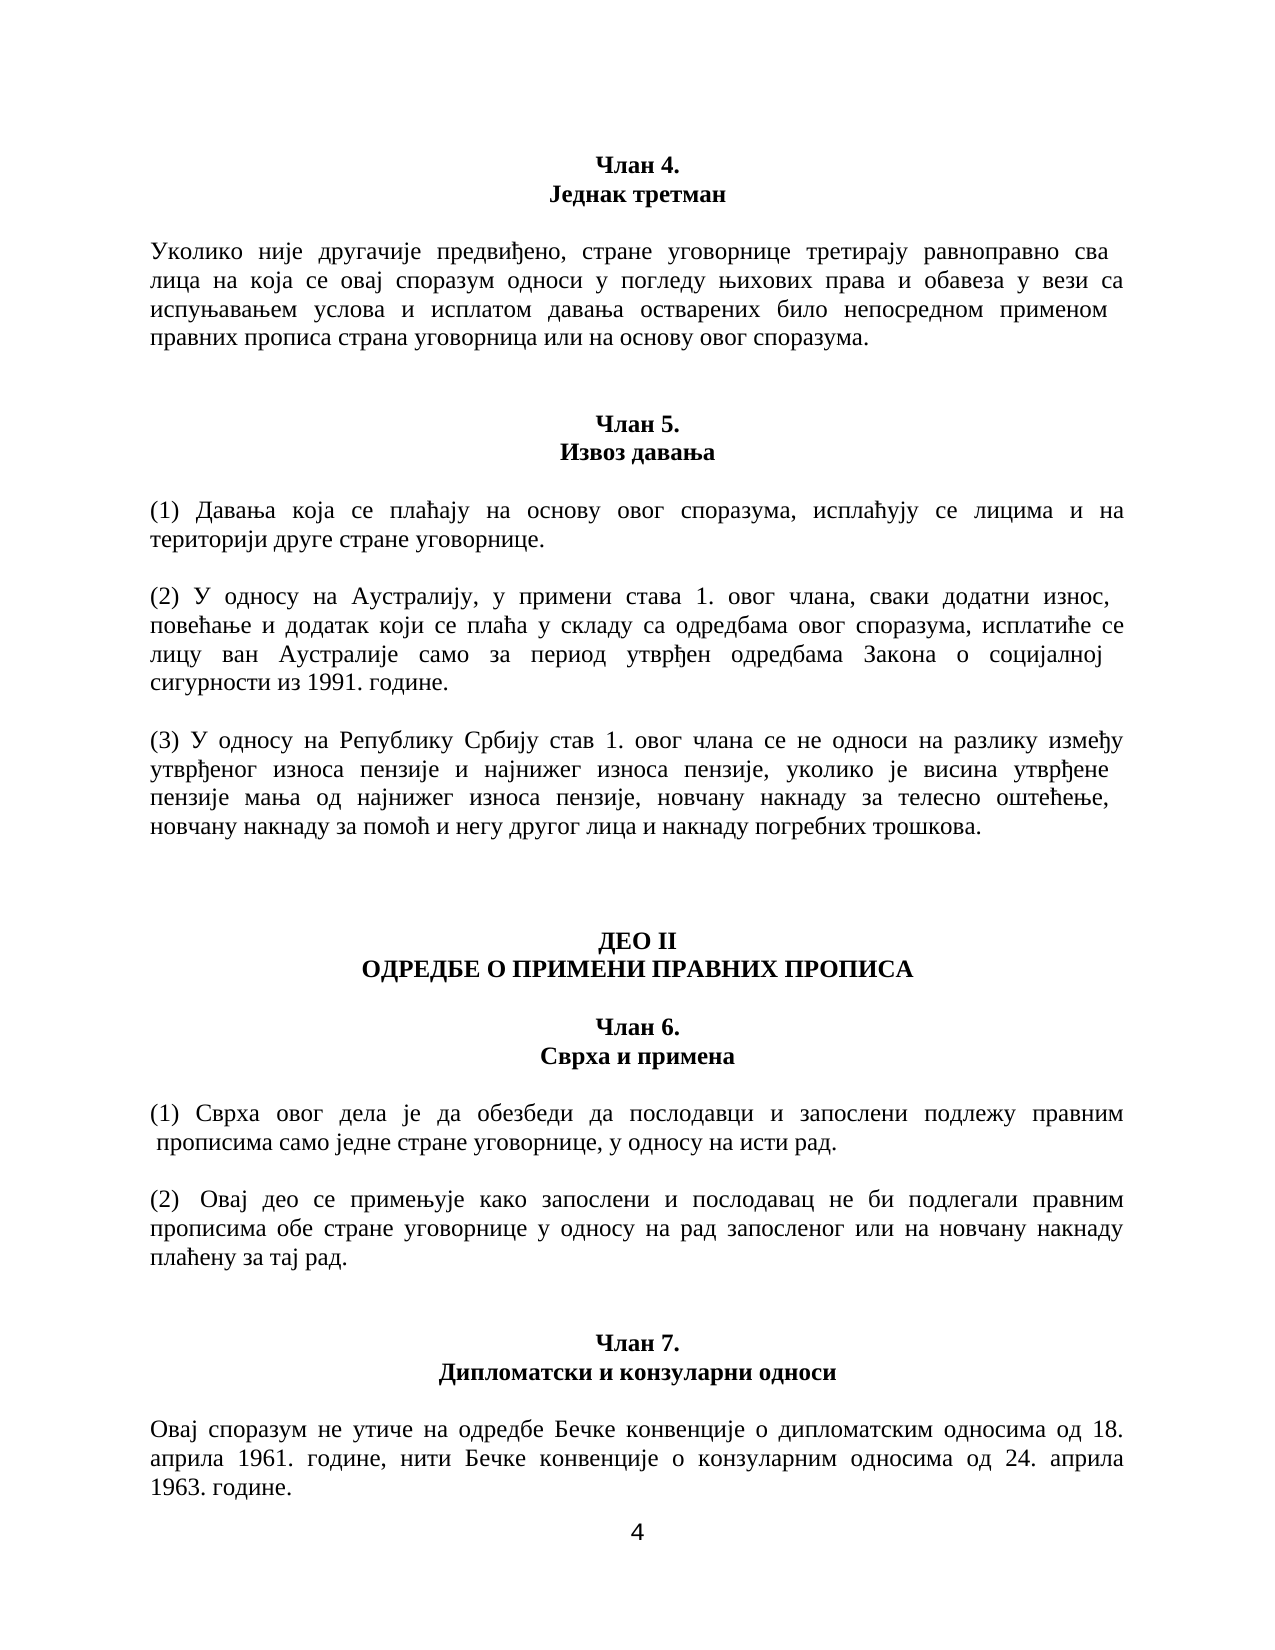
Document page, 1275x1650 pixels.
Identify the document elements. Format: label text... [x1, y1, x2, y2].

text (1) Сврха овог дела је да обезбеди да послодавци и запослени подлежу правним прописима само једне стране уговорнице, у односу на исти рад. [150, 1098, 1125, 1156]
text ОДРЕДБЕ О ПРИМЕНИ ПРАВНИХ ПРОПИСА [150, 954, 1125, 983]
subtitle Једнак третман [150, 179, 1125, 207]
text Члан 7. [150, 1328, 1125, 1357]
subtitle (3) У односу на Републику Србију став 1. овог члана се не односи на разлику између утврђеног износа пензије и најнижег износа пензије, уколико је висина утврђене пензије мања од најнижег износа пензије, новчану накнаду за телесно оштећење, новчану накнаду за помоћ и негу другог лица и накнаду погребних трошкова. [150, 725, 1125, 840]
subtitle Члан 4. [150, 150, 1125, 179]
subtitle Члан 5. [150, 409, 1125, 437]
text (2) Овај део се примењује како запослени и послодавац не би подлегали правним прописима обе стране уговорнице у односу на рад запосленог или на новчану накнаду плаћену за тај рад. [150, 1184, 1125, 1271]
subtitle (2) У односу на Аустралију, у примени става 1. овог члана, сваки додатни износ, повећање и додатак који се плаћа у складу са одредбама овог споразума, исплатиће се лицу ван Аустралије само за период утврђен одредбама Закона о социјалној сигурности из 1991. године. [150, 581, 1125, 696]
text Овај споразум не утиче на одредбе Бечке конвенције о дипломатским односима од 18. априла 1961. године, нити Бечке конвенције о конзуларним односима од 24. априла 1963. године. [150, 1414, 1125, 1501]
subtitle (1) Давања која се плаћају на основу овог споразума, исплаћују се лицима и на територији друге стране уговорнице. [150, 495, 1125, 552]
text Уколико није другачије предвиђено, стране уговорнице третирају равноправно сва лица на која се овај споразум односи у погледу њихових права и обавеза у вези са испуњавањем услова и исплатом давања остварених било непосредном применом правних прописа страна уговорница или на основу овог споразума. [150, 236, 1125, 351]
text Дипломатски и конзуларни односи [150, 1357, 1125, 1386]
text Сврха и примена [150, 1041, 1125, 1069]
subtitle Извоз давања [150, 437, 1125, 466]
subtitle ДЕО II [150, 926, 1125, 954]
text Члан 6. [150, 1012, 1125, 1041]
